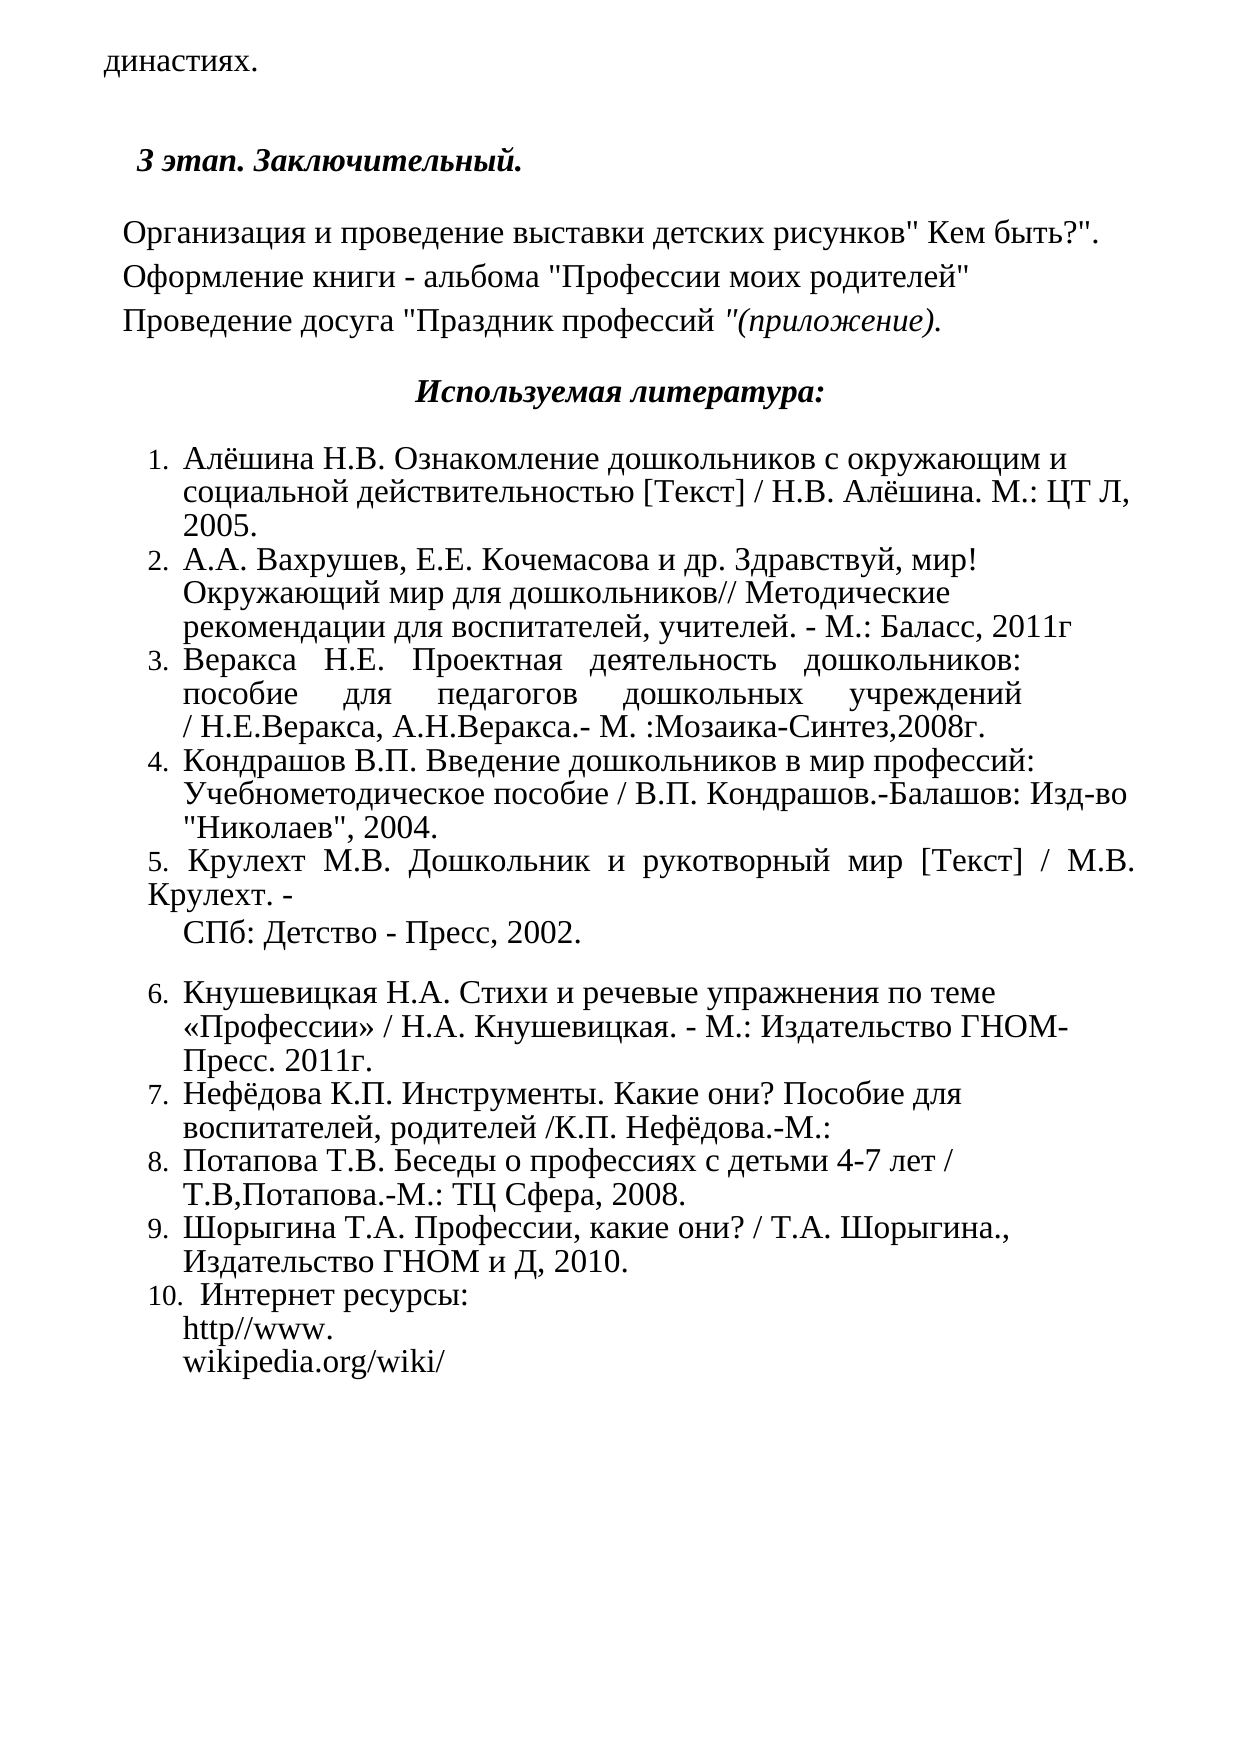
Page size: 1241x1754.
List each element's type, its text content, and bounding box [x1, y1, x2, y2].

text Организация и проведение выставки детских рисунков" Кем быть?". [122, 212, 1137, 250]
text Проведение досуга "Праздник профессий "(приложение). [122, 300, 1137, 338]
list Алёшина Н.В. Ознакомление дошкольников с окружающим и социальной действительностью [Текст] / Н.В. Алёшина. М.: ЦТ Л, 2005. [147, 443, 1137, 543]
list А.А. Вахрушев, Е.Е. Кочемасова и др. Здравствуй, мир! Окружающий мир для дошкольников// Методические рекомендации для воспитателей, учителей. - М.: Баласс, 2011г [147, 543, 1137, 644]
list Кнушевицкая Н.А. Стихи и речевые упражнения по теме «Профессии» / Н.А. Кнушевицкая. - М.: Издательство ГНОМ-Пресс. 2011г. [147, 977, 1137, 1078]
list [103, 44, 1137, 78]
list Нефёдова К.П. Инструменты. Какие они? Пособие для воспитателей, родителей /К.П. Нефёдова.-М.: [147, 1078, 1137, 1145]
text СПб: Детство - Пресс, 2002. [183, 912, 1137, 951]
list Крулехт М.В. Дошкольник и рукотворный мир [Текст] / М.В. Крулехт. - [147, 845, 1137, 912]
text З этап. Заключительный. [103, 145, 1137, 178]
list Шорыгина Т.А. Профессии, какие они? / Т.А. Шорыгина., Издательство ГНОМ и Д, 2010. [147, 1212, 1137, 1279]
list Веракса Н.Е. Проектная деятельность дошкольников: пособие для педагогов дошкольных учреждений / Н.Е.Веракса, А.Н.Веракса.- М. :Мозаика-Синтез,2008г. [147, 644, 1022, 744]
text Оформление книги - альбома "Профессии моих родителей" [122, 256, 1137, 294]
list Интернет ресурсы: http//www. wikipedia.org/wiki/ [147, 1279, 566, 1379]
list Кондрашов В.П. Введение дошкольников в мир профессий: Учебнометодическое пособие / В.П. Кондрашов.-Балашов: Изд-во "Николаев", 2004. [147, 744, 1137, 845]
list Потапова Т.В. Беседы о профессиях с детьми 4-7 лет / Т.В,Потапова.-М.: ТЦ Сфера, 2008. [147, 1145, 1137, 1212]
text Используемая литература: [103, 376, 1137, 409]
